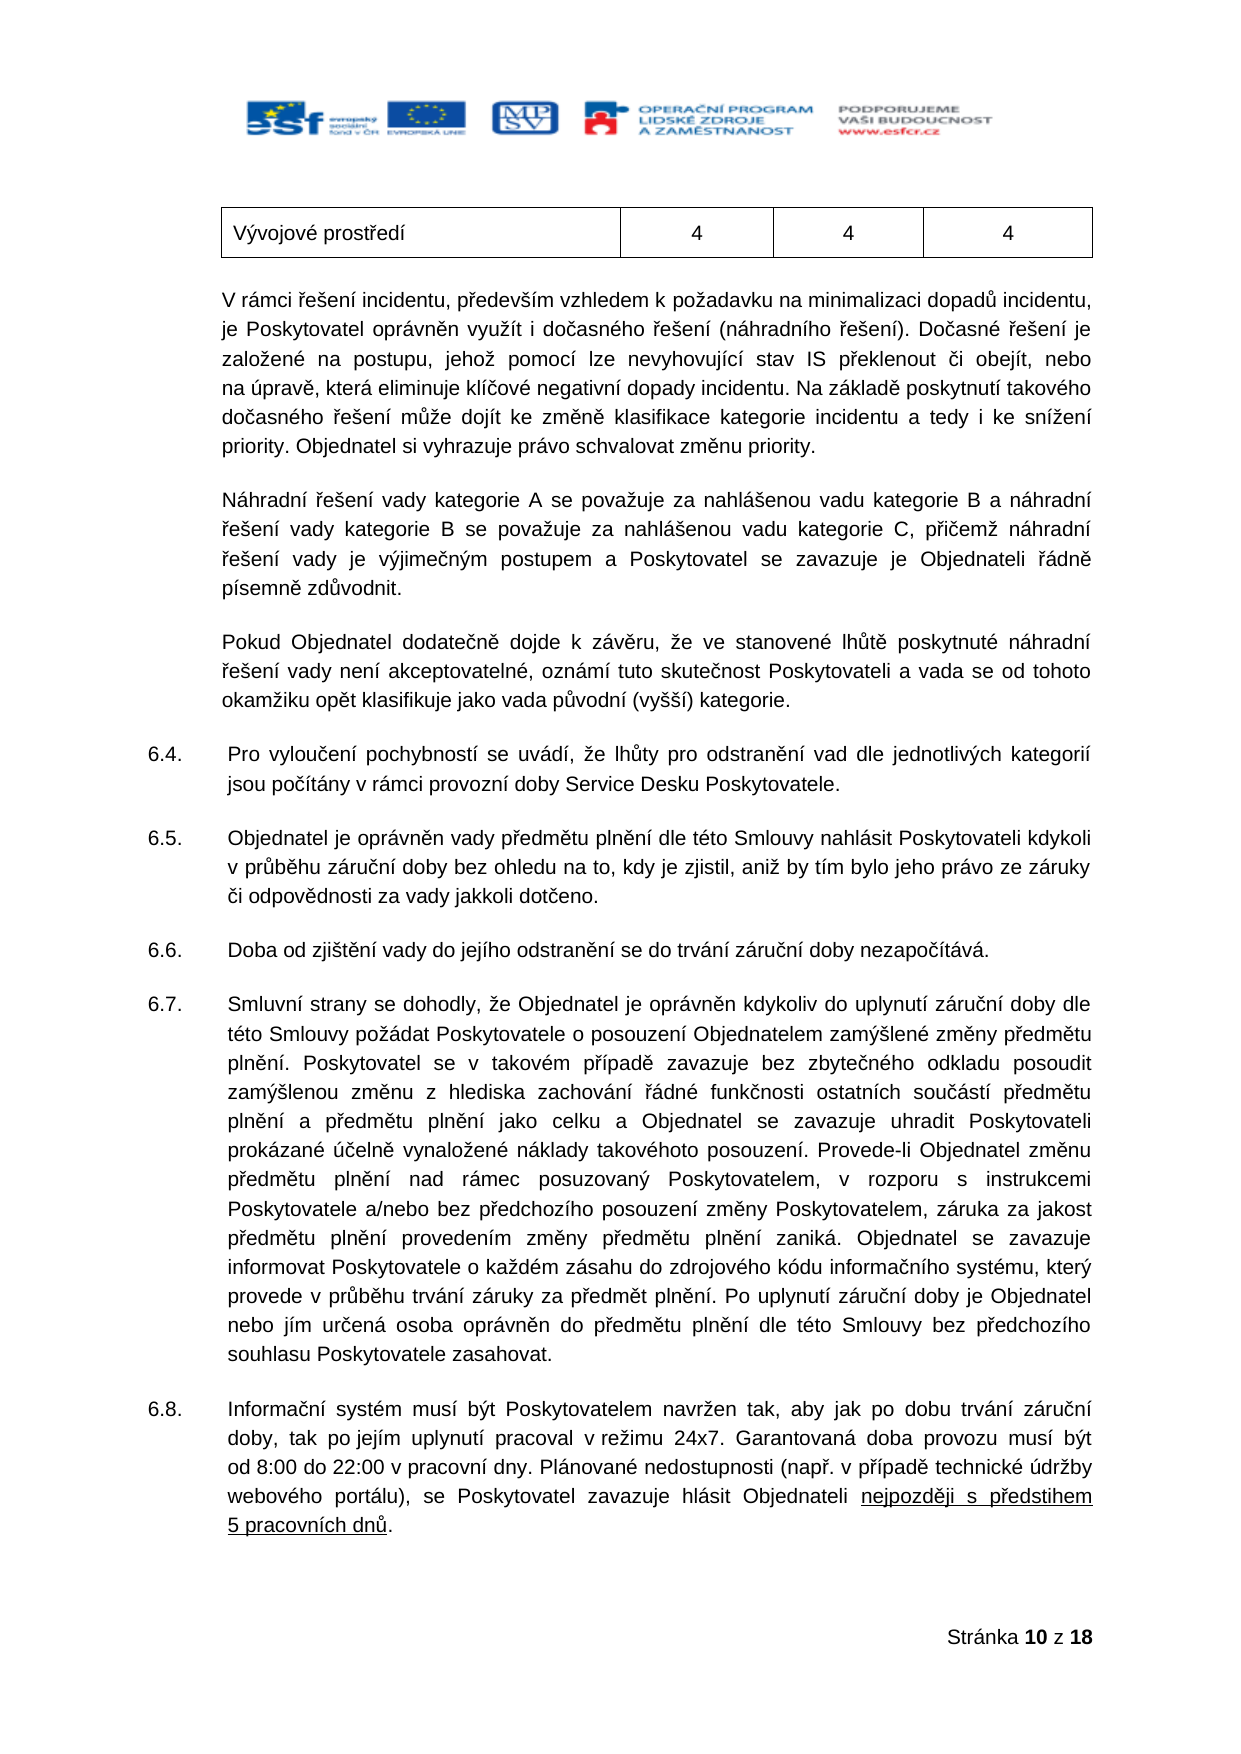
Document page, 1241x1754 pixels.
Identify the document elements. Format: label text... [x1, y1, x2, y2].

list Informační systém musí být Poskytovatelem navržen tak, aby jak po dobu trvání záruční doby, tak po jejím uplynutí pracoval v režimu 24x7. Garantovaná doba provozu musí být od 8:00 do 22:00 v pracovní dny. Plánované nedostupnosti (např. v případě technické údržby webového portálu), se Poskytovatel zavazuje hlásit Objednateli nejpozději s předstihem 5 pracovních dnů. [148, 1391, 1092, 1537]
list Smluvní strany se dohodly, že Objednatel je oprávněn kdykoliv do uplynutí záruční doby dle této Smlouvy požádat Poskytovatele o posouzení Objednatelem zamýšlené změny předmětu plnění. Poskytovatel se v takovém případě zavazuje bez zbytečného odkladu posoudit zamýšlenou změnu z hlediska zachování řádné funkčnosti ostatních součástí předmětu plnění a předmětu plnění jako celku a Objednatel se zavazuje uhradit Poskytovateli prokázané účelně vynaložené náklady takovéhoto posouzení. Provede-li Objednatel změnu předmětu plnění nad rámec posuzovaný Poskytovatelem, v rozporu s instrukcemi Poskytovatele a/nebo bez předchozího posouzení změny Poskytovatelem, záruka za jakost předmětu plnění provedením změny předmětu plnění zaniká. Objednatel se zavazuje informovat Poskytovatele o každém zásahu do zdrojového kódu informačního systému, který provede v průběhu trvání záruky za předmět plnění. Po uplynutí záruční doby je Objednatel nebo jím určená osoba oprávněn do předmětu plnění dle této Smlouvy bez předchozího souhlasu Poskytovatele zasahovat. [148, 987, 1092, 1366]
table_cell 4 [621, 208, 773, 257]
text Náhradní řešení vady kategorie A se považuje za nahlášenou vadu kategorie B a náhradní řešení vady kategorie B se považuje za nahlášenou vadu kategorie C, přičemž náhradní řešení vady je výjimečným postupem a Poskytovatel se zavazuje je Objednateli řádně písemně zdůvodnit. [222, 483, 1092, 599]
table_cell 4 [924, 208, 1092, 257]
text Pokud Objednatel dodatečně dojde k závěru, že ve stanovené lhůtě poskytnuté náhradní řešení vady není akceptovatelné, oznámí tuto skutečnost Poskytovateli a vada se od tohoto okamžiku opět klasifikuje jako vada původní (vyšší) kategorie. [222, 624, 1092, 712]
table_cell Vývojové prostředí [222, 208, 620, 257]
list Pro vyloučení pochybností se uvádí, že lhůty pro odstranění vad dle jednotlivých kategorií jsou počítány v rámci provozní doby Service Desku Poskytovatele. [148, 737, 1092, 795]
table_cell 4 [774, 208, 923, 257]
list Objednatel je oprávněn vady předmětu plnění dle této Smlouvy nahlásit Poskytovateli kdykoli v průběhu záruční doby bez ohledu na to, kdy je zjistil, aniž by tím bylo jeho právo ze záruky či odpovědnosti za vady jakkoli dotčeno. [148, 820, 1092, 908]
text V rámci řešení incidentu, především vzhledem k požadavku na minimalizaci dopadů incidentu, je Poskytovatel oprávněn využít i dočasného řešení (náhradního řešení). Dočasné řešení je založené na postupu, jehož pomocí lze nevyhovující stav IS překlenout či obejít, nebo na úpravě, která eliminuje klíčové negativní dopady incidentu. Na základě poskytnutí takového dočasného řešení může dojít ke změně klasifikace kategorie incidentu a tedy i ke snížení priority. Objednatel si vyhrazuje právo schvalovat změnu priority. [222, 283, 1092, 458]
list Doba od zjištění vady do jejího odstranění se do trvání záruční doby nezapočítává. [148, 933, 1092, 962]
